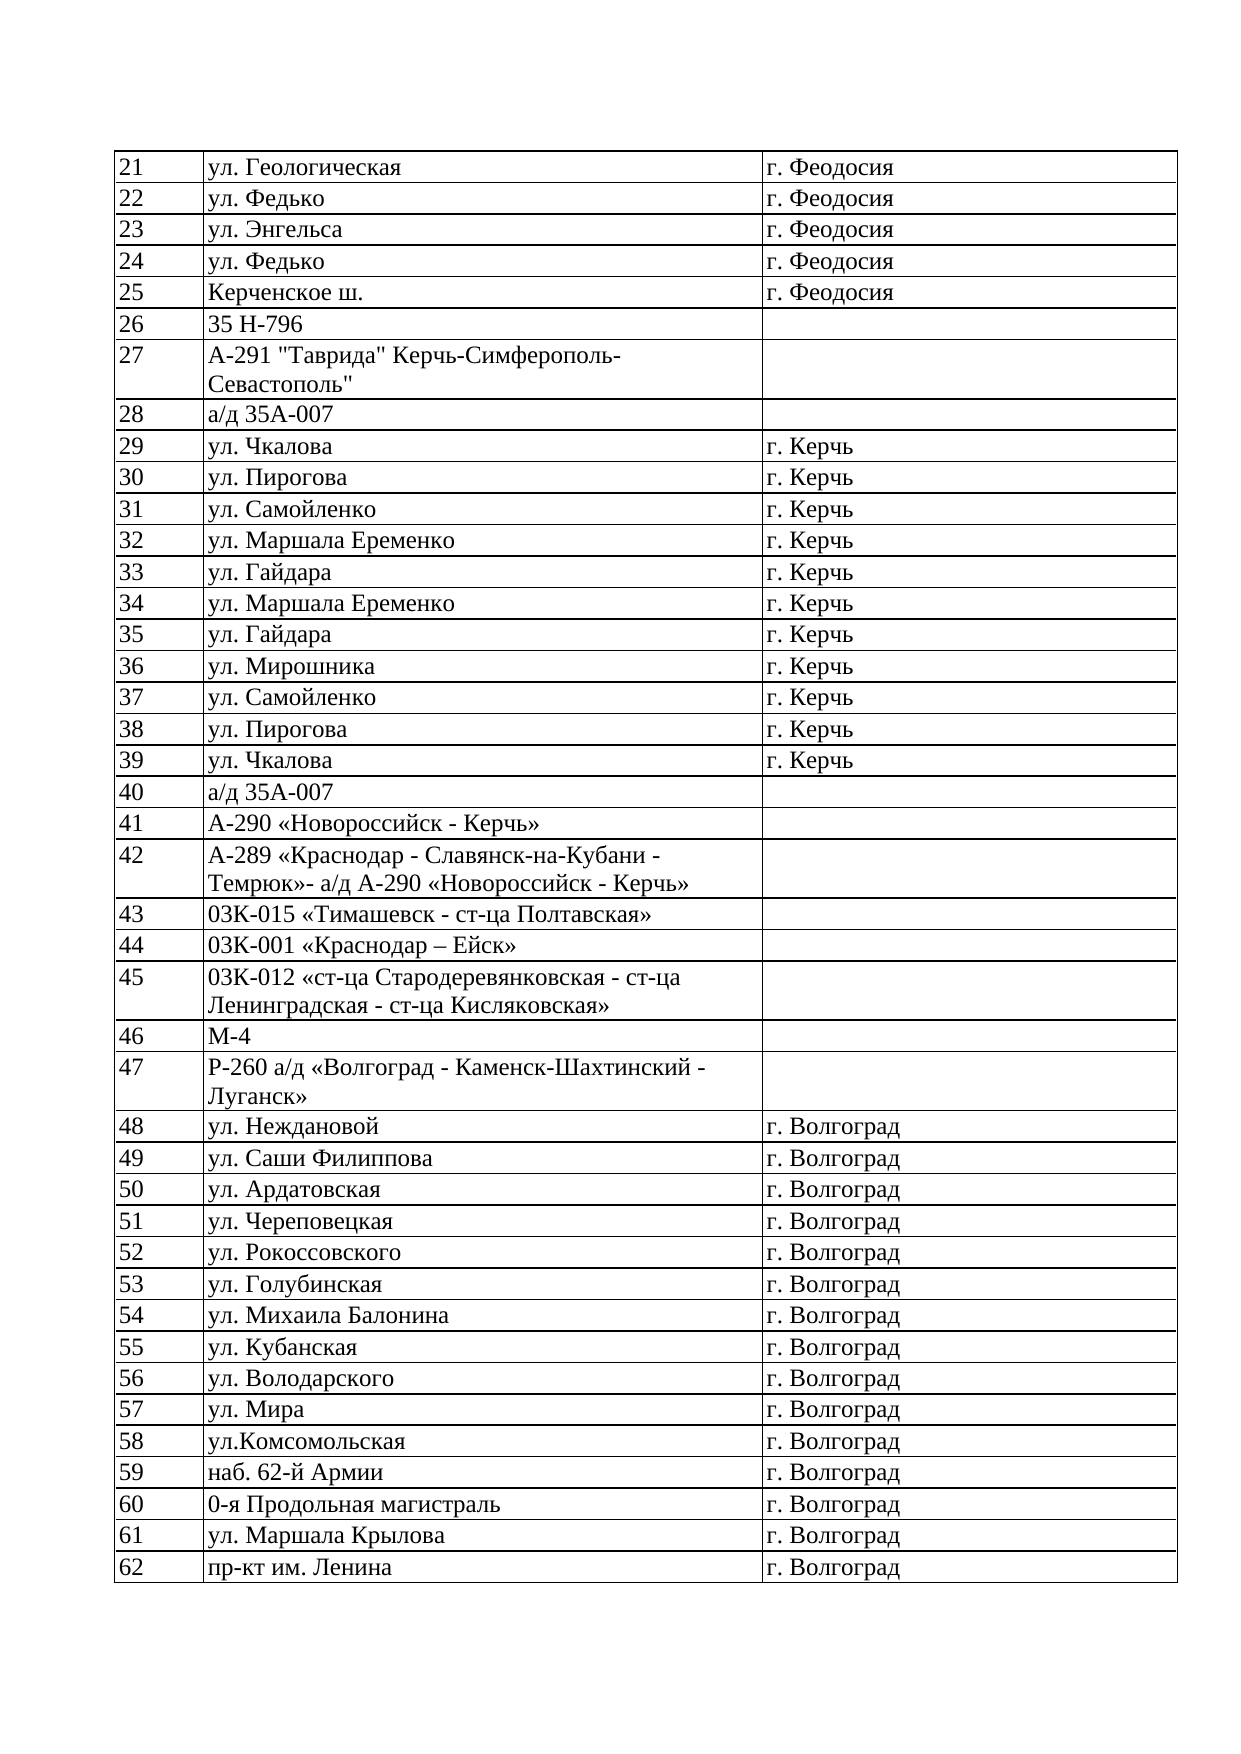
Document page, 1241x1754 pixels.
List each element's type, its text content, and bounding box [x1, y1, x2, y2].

table_cell г. Керчь [763, 429, 1177, 461]
table_cell 22 [115, 183, 203, 213]
table_cell г. Волгоград [763, 1204, 1177, 1236]
table_cell ул. Саши Филиппова [204, 1143, 762, 1173]
table_cell 59 [115, 1457, 203, 1487]
table_cell г. Керчь [763, 587, 1177, 618]
table_cell 32 [115, 525, 203, 555]
table_cell а/д 35А-007 [204, 400, 762, 429]
table_cell ул. Ардатовская [204, 1174, 762, 1204]
table_cell г. Феодосия [763, 213, 1177, 244]
table_cell 46 [115, 1020, 203, 1051]
table_cell 55 [115, 1331, 203, 1361]
table_cell ул. Самойленко [204, 494, 762, 524]
table_cell 33 [115, 556, 203, 587]
table_cell [763, 1019, 1177, 1051]
table_cell 39 [115, 745, 203, 775]
table_cell [763, 929, 1177, 960]
table_cell ул. Кубанская [204, 1332, 762, 1361]
table_cell 03К-001 «Краснодар – Ейск» [204, 930, 762, 960]
table_cell г. Феодосия [763, 244, 1177, 276]
table_cell 41 [115, 808, 203, 838]
table_cell 43 [115, 898, 203, 929]
table_cell ул. Гайдара [204, 557, 762, 587]
table_cell 0-я Продольная магистраль [204, 1489, 762, 1519]
table_cell ул. Энгельса [204, 215, 762, 244]
table_cell [763, 398, 1177, 429]
table_cell 34 [115, 588, 203, 618]
table_cell г. Керчь [763, 713, 1177, 744]
table_cell г. Керчь [763, 681, 1177, 712]
table_cell ул. Володарского [204, 1363, 762, 1393]
table_cell ул.Комсомольская [204, 1426, 762, 1456]
table_cell ул. Пирогова [204, 462, 762, 492]
table_cell 40 [115, 776, 203, 807]
table_cell А-290 «Новороссийск - Керчь» [204, 808, 762, 838]
table_cell [763, 807, 1177, 838]
table_cell г. Волгоград [763, 1519, 1177, 1550]
table_cell г. Волгоград [763, 1267, 1177, 1298]
table_cell 24 [115, 245, 203, 276]
table_cell г. Волгоград [763, 1330, 1177, 1361]
table_cell А-289 «Краснодар - Славянск-на-Кубани - Темрюк»- а/д А-290 «Новороссийск - Керчь» [204, 840, 762, 897]
table_cell 42 [115, 839, 203, 897]
table_cell 49 [115, 1142, 203, 1173]
table_cell 56 [115, 1363, 203, 1393]
table_cell 47 [115, 1052, 203, 1110]
table_cell 58 [115, 1425, 203, 1456]
table_cell ул. Рокоссовского [204, 1237, 762, 1267]
table_cell пр-кт им. Ленина [204, 1552, 762, 1582]
table_cell [763, 960, 1177, 1019]
table_cell 37 [115, 682, 203, 712]
table_cell [763, 1051, 1177, 1110]
table_cell 48 [115, 1111, 203, 1141]
table_cell г. Керчь [763, 461, 1177, 492]
table_cell ул. Маршала Крылова [204, 1520, 762, 1550]
table_cell 29 [115, 430, 203, 461]
table_cell 31 [115, 493, 203, 524]
table_cell 54 [115, 1300, 203, 1330]
table_cell г. Керчь [763, 650, 1177, 681]
table_cell г. Керчь [763, 744, 1177, 775]
table_cell ул. Неждановой [204, 1111, 762, 1141]
table_cell 28 [115, 399, 203, 429]
table_cell ул. Геологическая [204, 152, 762, 181]
table_cell 62 [115, 1551, 203, 1582]
table_cell ул. Чкалова [204, 746, 762, 775]
table_cell г. Волгоград [763, 1361, 1177, 1393]
table_cell 21 [115, 152, 203, 181]
table_cell 35 Н-796 [204, 309, 762, 339]
table_cell 52 [115, 1237, 203, 1267]
table_cell [763, 897, 1177, 929]
table_cell г. Керчь [763, 555, 1177, 587]
table_cell 25 [115, 277, 203, 307]
table_cell 03К-012 «ст-ца Стародеревянковская - ст-ца Ленинградская - ст-ца Кисляковская» [204, 962, 762, 1019]
table_cell 51 [115, 1205, 203, 1236]
table_cell 60 [115, 1488, 203, 1519]
table_cell 35 [115, 619, 203, 649]
table_cell г. Феодосия [763, 276, 1177, 307]
table_cell 50 [115, 1174, 203, 1204]
table_cell г. Волгоград [763, 1456, 1177, 1487]
table_cell ул. Пирогова [204, 714, 762, 744]
table_cell г. Волгоград [763, 1487, 1177, 1519]
table_cell г. Волгоград [763, 1550, 1177, 1582]
table_cell г. Керчь [763, 524, 1177, 555]
table_cell г. Керчь [763, 618, 1177, 649]
table_cell 61 [115, 1520, 203, 1550]
table_cell 53 [115, 1268, 203, 1298]
table_cell 26 [115, 308, 203, 339]
table_cell г. Волгоград [763, 1110, 1177, 1141]
table_cell ул. Голубинская [204, 1269, 762, 1298]
table_cell ул. Маршала Еременко [204, 588, 762, 618]
table_cell г. Волгоград [763, 1299, 1177, 1330]
table_cell г. Волгоград [763, 1236, 1177, 1267]
table_cell 57 [115, 1394, 203, 1424]
table_cell [763, 339, 1177, 398]
table_cell ул. Мирошника [204, 651, 762, 681]
table_cell г. Волгоград [763, 1141, 1177, 1173]
table_cell [763, 838, 1177, 897]
table_cell 45 [115, 961, 203, 1019]
table_cell г. Волгоград [763, 1173, 1177, 1204]
table_cell 44 [115, 930, 203, 960]
table_cell [763, 775, 1177, 807]
table_cell г. Керчь [763, 492, 1177, 524]
table_cell ул. Самойленко [204, 683, 762, 712]
table_cell Р-260 а/д «Волгоград - Каменск-Шахтинский - Луганск» [204, 1052, 762, 1110]
table_cell 36 [115, 651, 203, 681]
table_cell 23 [115, 214, 203, 244]
table_cell ул. Федько [204, 246, 762, 276]
table_cell г. Феодосия [763, 152, 1177, 181]
table_cell 27 [115, 340, 203, 398]
table_cell [763, 307, 1177, 339]
table_cell ул. Гайдара [204, 620, 762, 649]
table_cell ул. Федько [204, 183, 762, 213]
table_cell Керченское ш. [204, 277, 762, 307]
table_cell г. Волгоград [763, 1393, 1177, 1424]
table_cell а/д 35А-007 [204, 777, 762, 807]
table_cell наб. 62-й Армии [204, 1457, 762, 1487]
table_cell ул. Маршала Еременко [204, 525, 762, 555]
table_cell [204, 340, 762, 398]
table_cell М-4 [204, 1021, 762, 1051]
table_cell 38 [115, 714, 203, 744]
table_cell ул. Михаила Балонина [204, 1300, 762, 1330]
table_cell 30 [115, 462, 203, 492]
table_cell ул. Мира [204, 1395, 762, 1424]
table_cell ул. Чкалова [204, 431, 762, 461]
table_cell г. Феодосия [763, 181, 1177, 213]
table_cell ул. Череповецкая [204, 1206, 762, 1236]
table_cell г. Волгоград [763, 1424, 1177, 1456]
table_cell 03К-015 «Тимашевск - ст-ца Полтавская» [204, 899, 762, 929]
